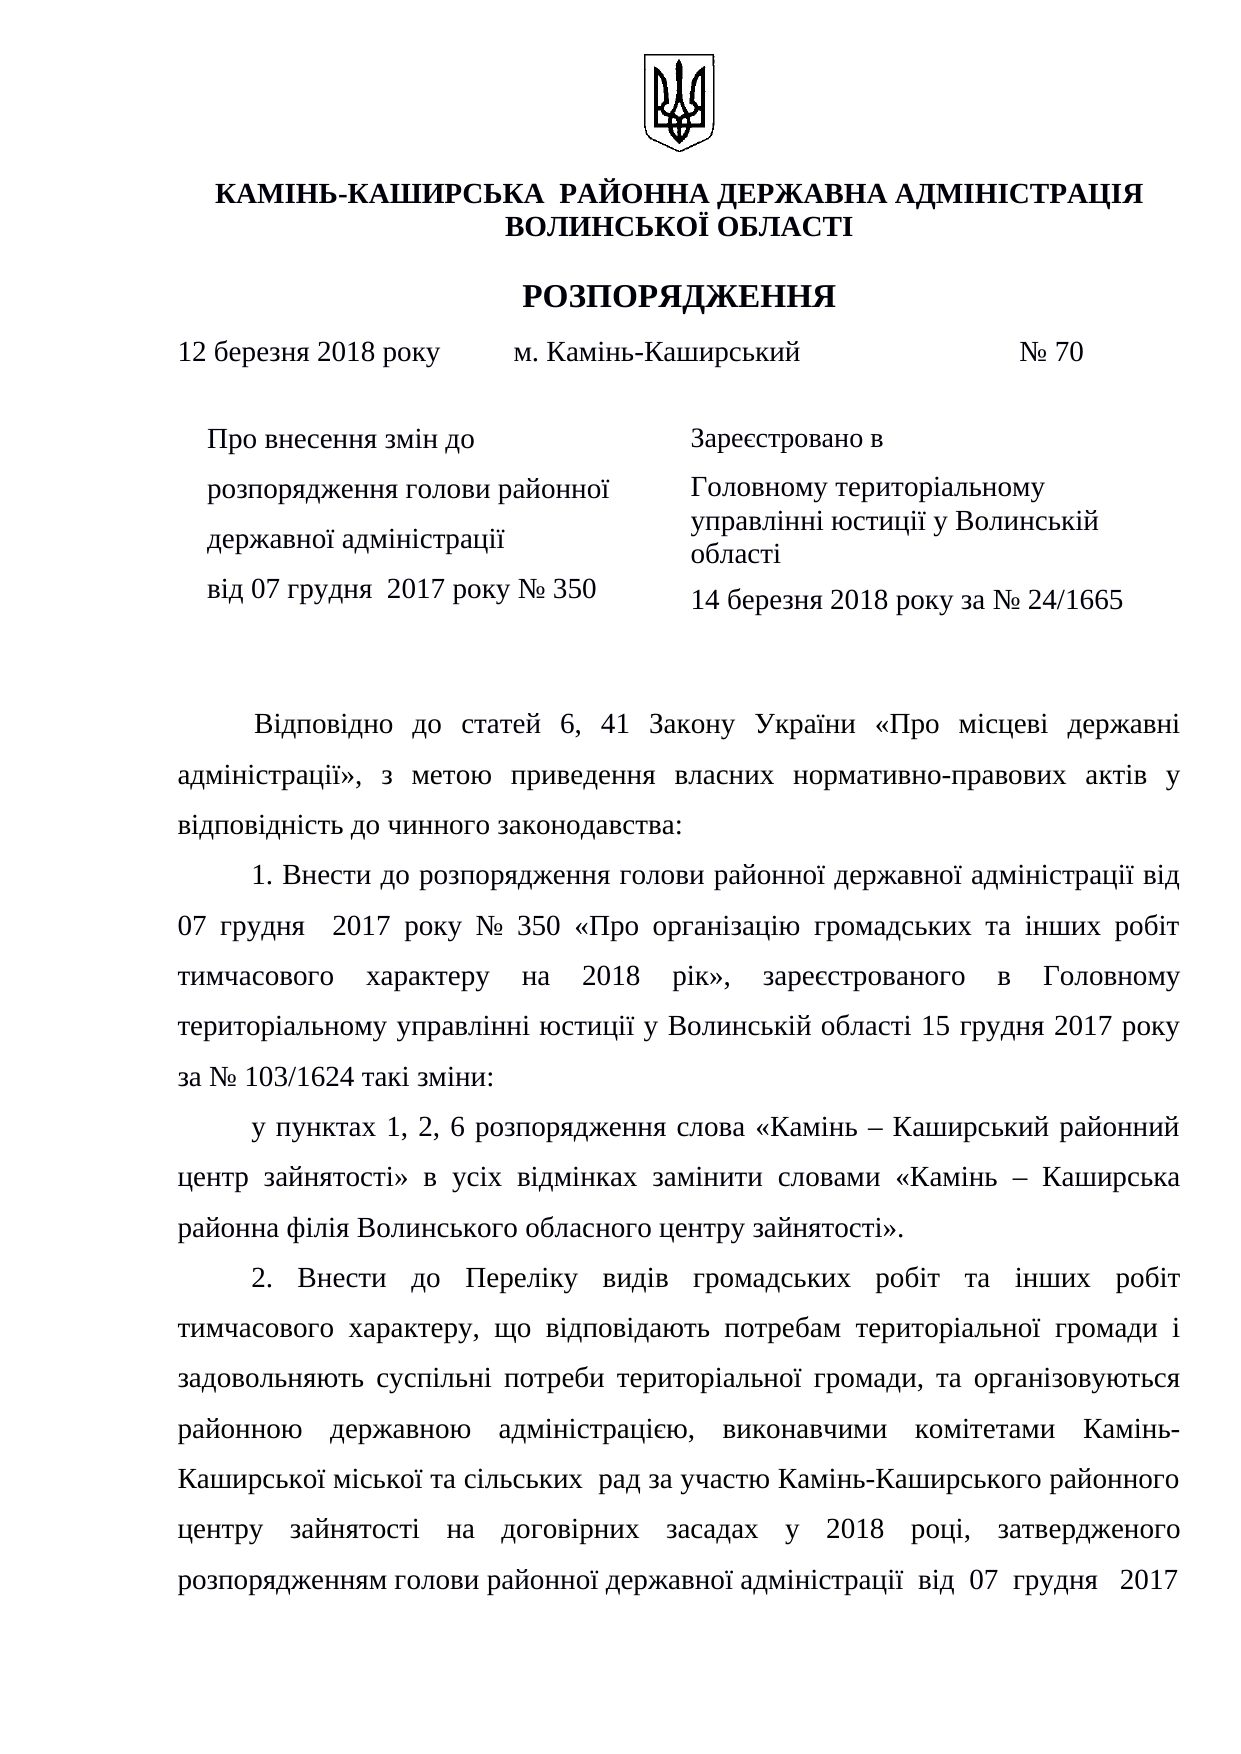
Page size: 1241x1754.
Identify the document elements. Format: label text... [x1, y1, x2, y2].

text 2. Внести до Переліку видів громадських робіт та інших робіт тимчасового характеру, що відповідають потребам територіальної громади і задовольняють суспільні потреби територіальної громади, та організовуються районною державною адміністрацією, виконавчими комітетами Камінь-Каширської міської та сільських рад за участю Камінь-Каширського районного центру зайнятості на договірних засадах у 2018 році, затвердженого розпорядженням голови районної державної адміністрації від 07 грудня 2017 [177, 1260, 1181, 1595]
text 12 березня 2018 року м. Камінь-Каширський № 70 [177, 334, 1181, 367]
subtitle КАМІНЬ-КАШИРСЬКА РАЙОННА ДЕРЖАВНА АДМІНІСТРАЦІЯ [177, 176, 1181, 209]
table_header Зареєстровано в Головному територіальному управлінні юстиції у Волинській області 14 березня 2018 року за № 24/1665 [679, 421, 1192, 671]
subtitle ВОЛИНСЬКОЇ ОБЛАСТІ [177, 209, 1181, 243]
text у пунктах 1, 2, 6 розпорядження слова «Камінь – Каширський районний центр зайнятості» в усіх відмінках замінити словами «Камінь – Каширська районна філія Волинського обласного центру зайнятості». [177, 1109, 1181, 1243]
text 1. Внести до розпорядження голови районної державної адміністрації від 07 грудня 2017 року № 350 «Про організацію громадських та інших робіт тимчасового характеру на 2018 рік», зареєстрованого в Головному територіальному управлінні юстиції у Волинській області 15 грудня 2017 року за № 103/1624 такі зміни: [177, 857, 1181, 1092]
table_header Про внесення змін до розпорядження голови районної державної адміністрації від 07 грудня 2017 року № 350 [166, 421, 679, 671]
subtitle РОЗПОРЯДЖЕННЯ [177, 276, 1181, 315]
picture [643, 53, 715, 152]
text Відповідно до статей 6, 41 Закону України «Про місцеві державні адміністрації», з метою приведення власних нормативно-правових актів у відповідність до чинного законодавства: [177, 707, 1181, 841]
